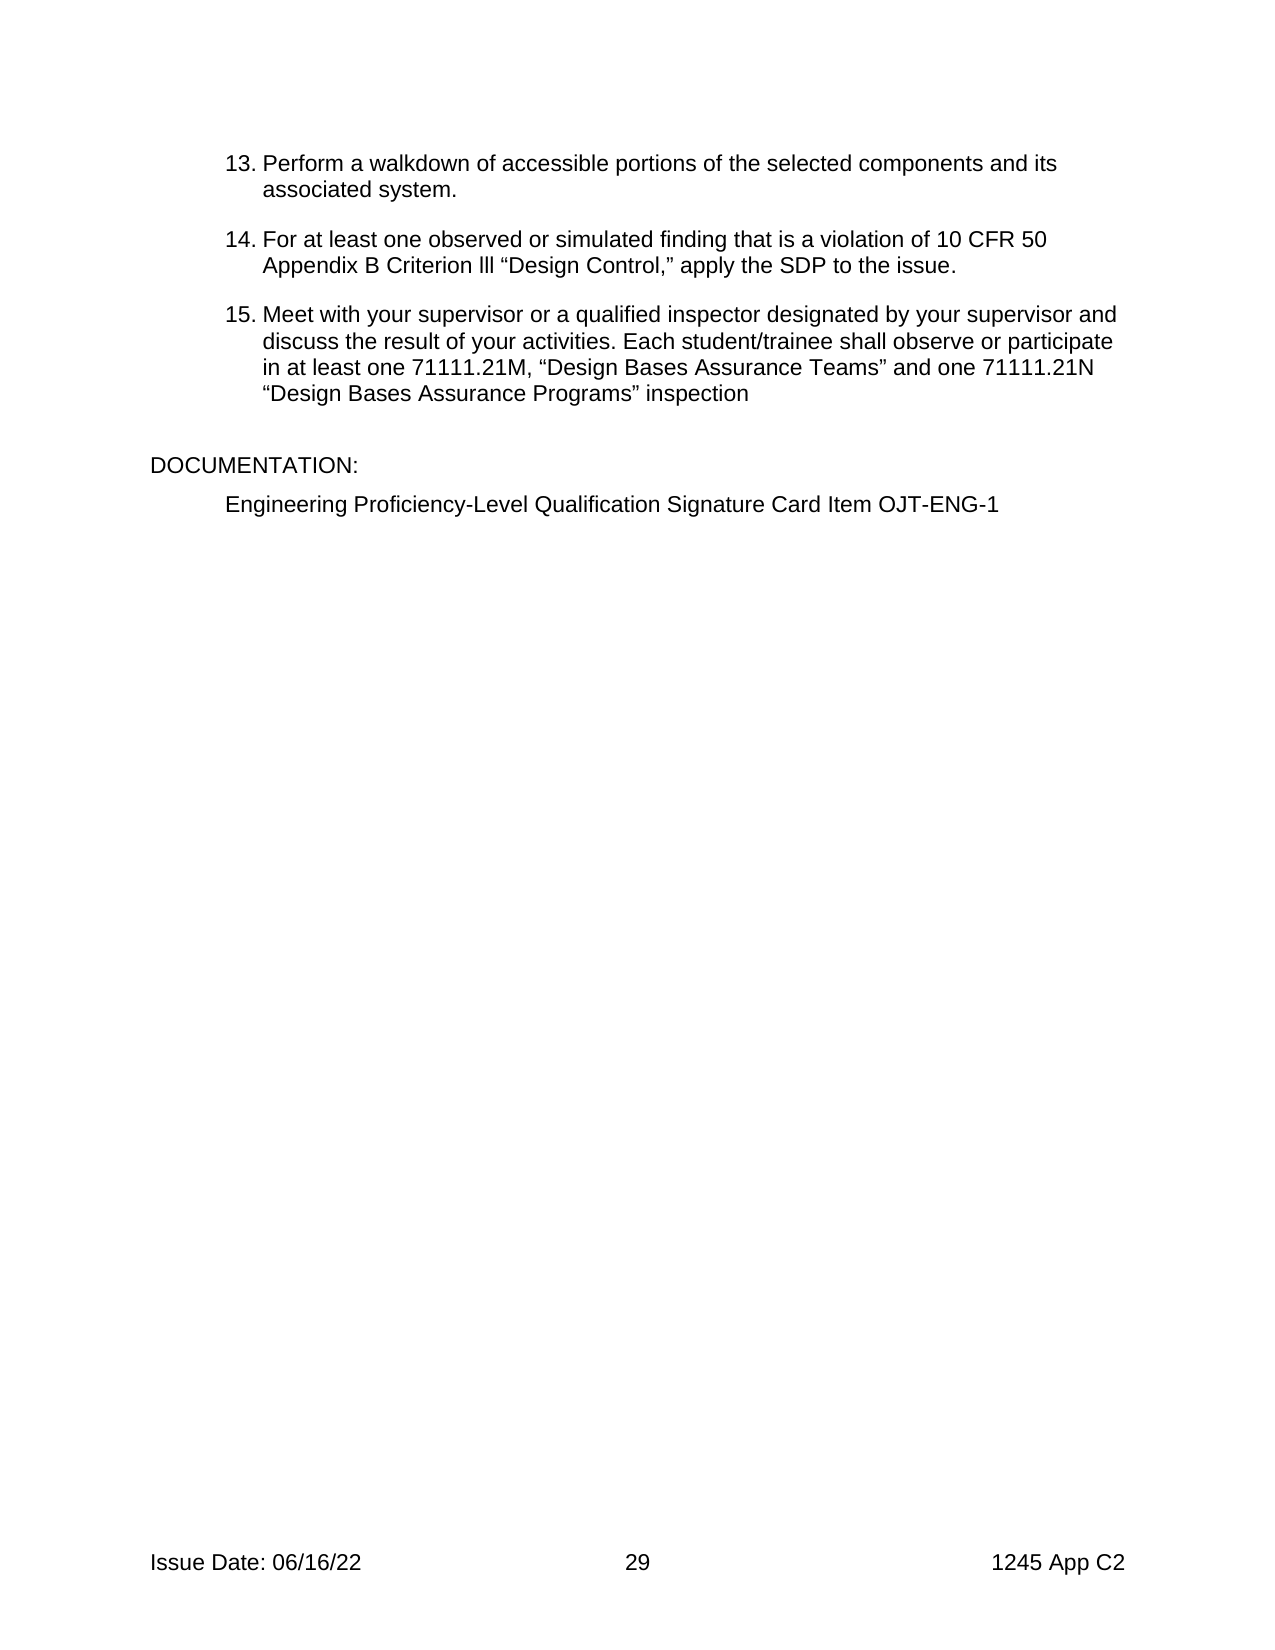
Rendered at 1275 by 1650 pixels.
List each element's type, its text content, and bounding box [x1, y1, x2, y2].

list For at least one observed or simulated finding that is a violation of 10 CFR 50 Appendix B Criterion lll “Design Control,” apply the SDP to the issue. [225, 226, 1125, 278]
text DOCUMENTATION: [150, 452, 1125, 479]
list Meet with your supervisor or a qualified inspector designated by your supervisor and discuss the result of your activities. Each student/trainee shall observe or participate in at least one 71111.21M, “Design Bases Assurance Teams” and one 71111.21N “Design Bases Assurance Programs” inspection [225, 301, 1125, 407]
list Perform a walkdown of accessible portions of the selected components and its associated system. [225, 150, 1125, 203]
text Engineering Proficiency-Level Qualification Signature Card Item OJT-ENG-1 [225, 491, 1125, 518]
